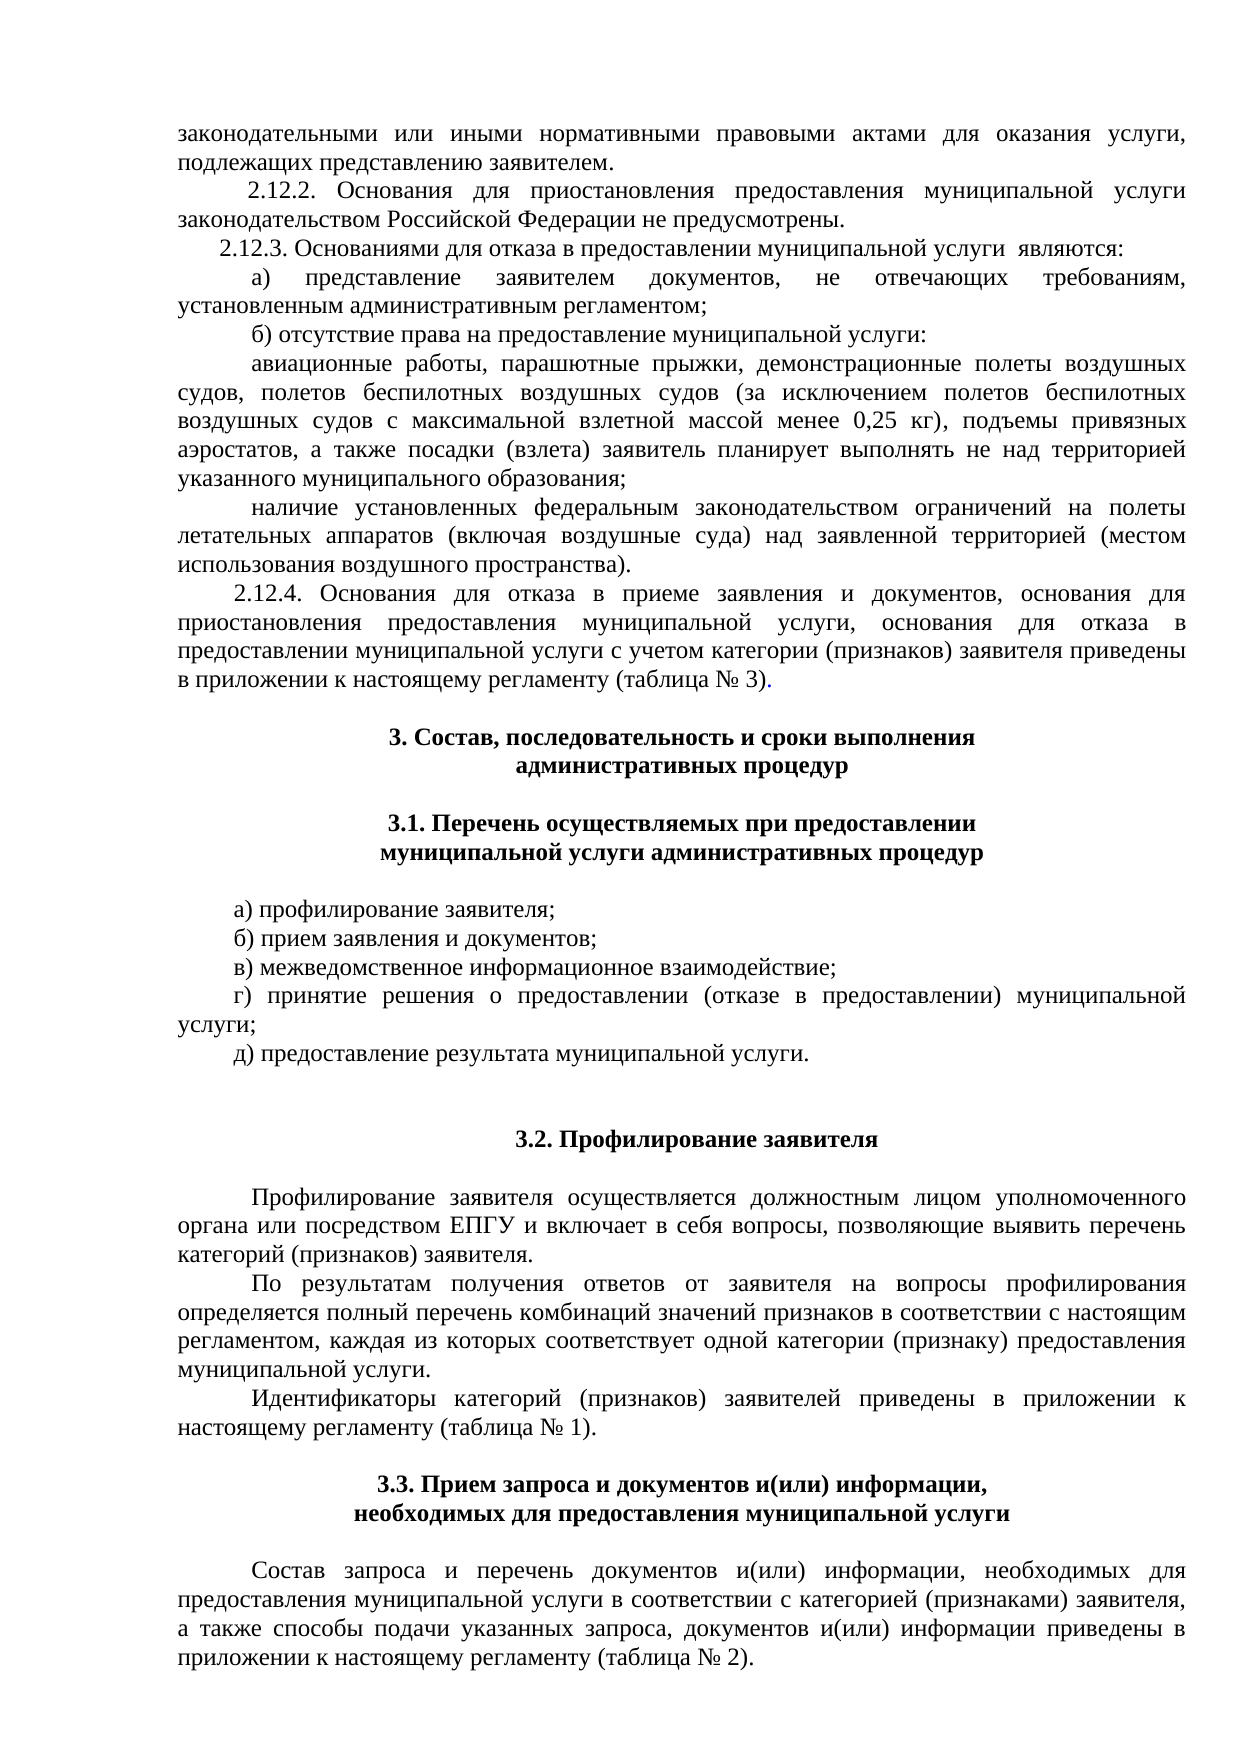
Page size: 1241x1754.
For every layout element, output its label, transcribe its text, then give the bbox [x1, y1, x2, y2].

text а) представление заявителем документов, не отвечающих требованиям, установленным административным регламентом; [177, 262, 1187, 319]
text Состав запроса и перечень документов и(или) информации, необходимых для предоставления муниципальной услуги в соответствии с категорией (признаками) заявителя, а также способы подачи указанных запроса, документов и(или) информации приведены в приложении к настоящему регламенту (таблица № 2). [177, 1556, 1187, 1671]
text 2.12.4. Основания для отказа в приеме заявления и документов, основания для приостановления предоставления муниципальной услуги, основания для отказа в предоставлении муниципальной услуги с учетом категории (признаков) заявителя приведены в приложении к настоящему регламенту (таблица № 3). [177, 578, 1187, 693]
text г) принятие решения о предоставлении (отказе в предоставлении) муниципальной услуги; [177, 981, 1187, 1038]
text административных процедур [177, 751, 1187, 779]
text 3. Состав, последовательность и сроки выполнения [177, 722, 1187, 751]
text в) межведомственное информационное взаимодействие; [177, 952, 1187, 981]
text авиационные работы, парашютные прыжки, демонстрационные полеты воздушных судов, полетов беспилотных воздушных судов (за исключением полетов беспилотных воздушных судов с максимальной взлетной массой менее 0,25 кг), подъемы привязных аэростатов, а также посадки (взлета) заявитель планирует выполнять не над территорией указанного муниципального образования; [177, 348, 1187, 492]
text 2.12.3. Основаниями для отказа в предоставлении муниципальной услуги являются: [177, 233, 1187, 262]
text д) предоставление результата муниципальной услуги. [177, 1038, 1187, 1067]
text 3.1. Перечень осуществляемых при предоставлении [177, 808, 1187, 837]
text 2.12.2. Основания для приостановления предоставления муниципальной услуги законодательством Российской Федерации не предусмотрены. [177, 176, 1187, 233]
text 3.3. Прием запроса и документов и(или) информации, [177, 1469, 1187, 1498]
text б) отсутствие права на предоставление муниципальной услуги: [177, 319, 1187, 348]
text наличие установленных федеральным законодательством ограничений на полеты летательных аппаратов (включая воздушные суда) над заявленной территорией (местом использования воздушного пространства). [177, 492, 1187, 578]
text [177, 118, 1187, 176]
text Идентификаторы категорий (признаков) заявителей приведены в приложении к настоящему регламенту (таблица № 1). [177, 1383, 1187, 1441]
text необходимых для предоставления муниципальной услуги [177, 1498, 1187, 1527]
text По результатам получения ответов от заявителя на вопросы профилирования определяется полный перечень комбинаций значений признаков в соответствии с настоящим регламентом, каждая из которых соответствует одной категории (признаку) предоставления муниципальной услуги. [177, 1268, 1187, 1383]
text Профилирование заявителя осуществляется должностным лицом уполномоченного органа или посредством ЕПГУ и включает в себя вопросы, позволяющие выявить перечень категорий (признаков) заявителя. [177, 1182, 1187, 1268]
text 3.2. Профилирование заявителя [177, 1124, 1187, 1153]
text а) профилирование заявителя; [177, 894, 1187, 923]
text муниципальной услуги административных процедур [177, 837, 1187, 866]
text б) прием заявления и документов; [177, 923, 1187, 952]
